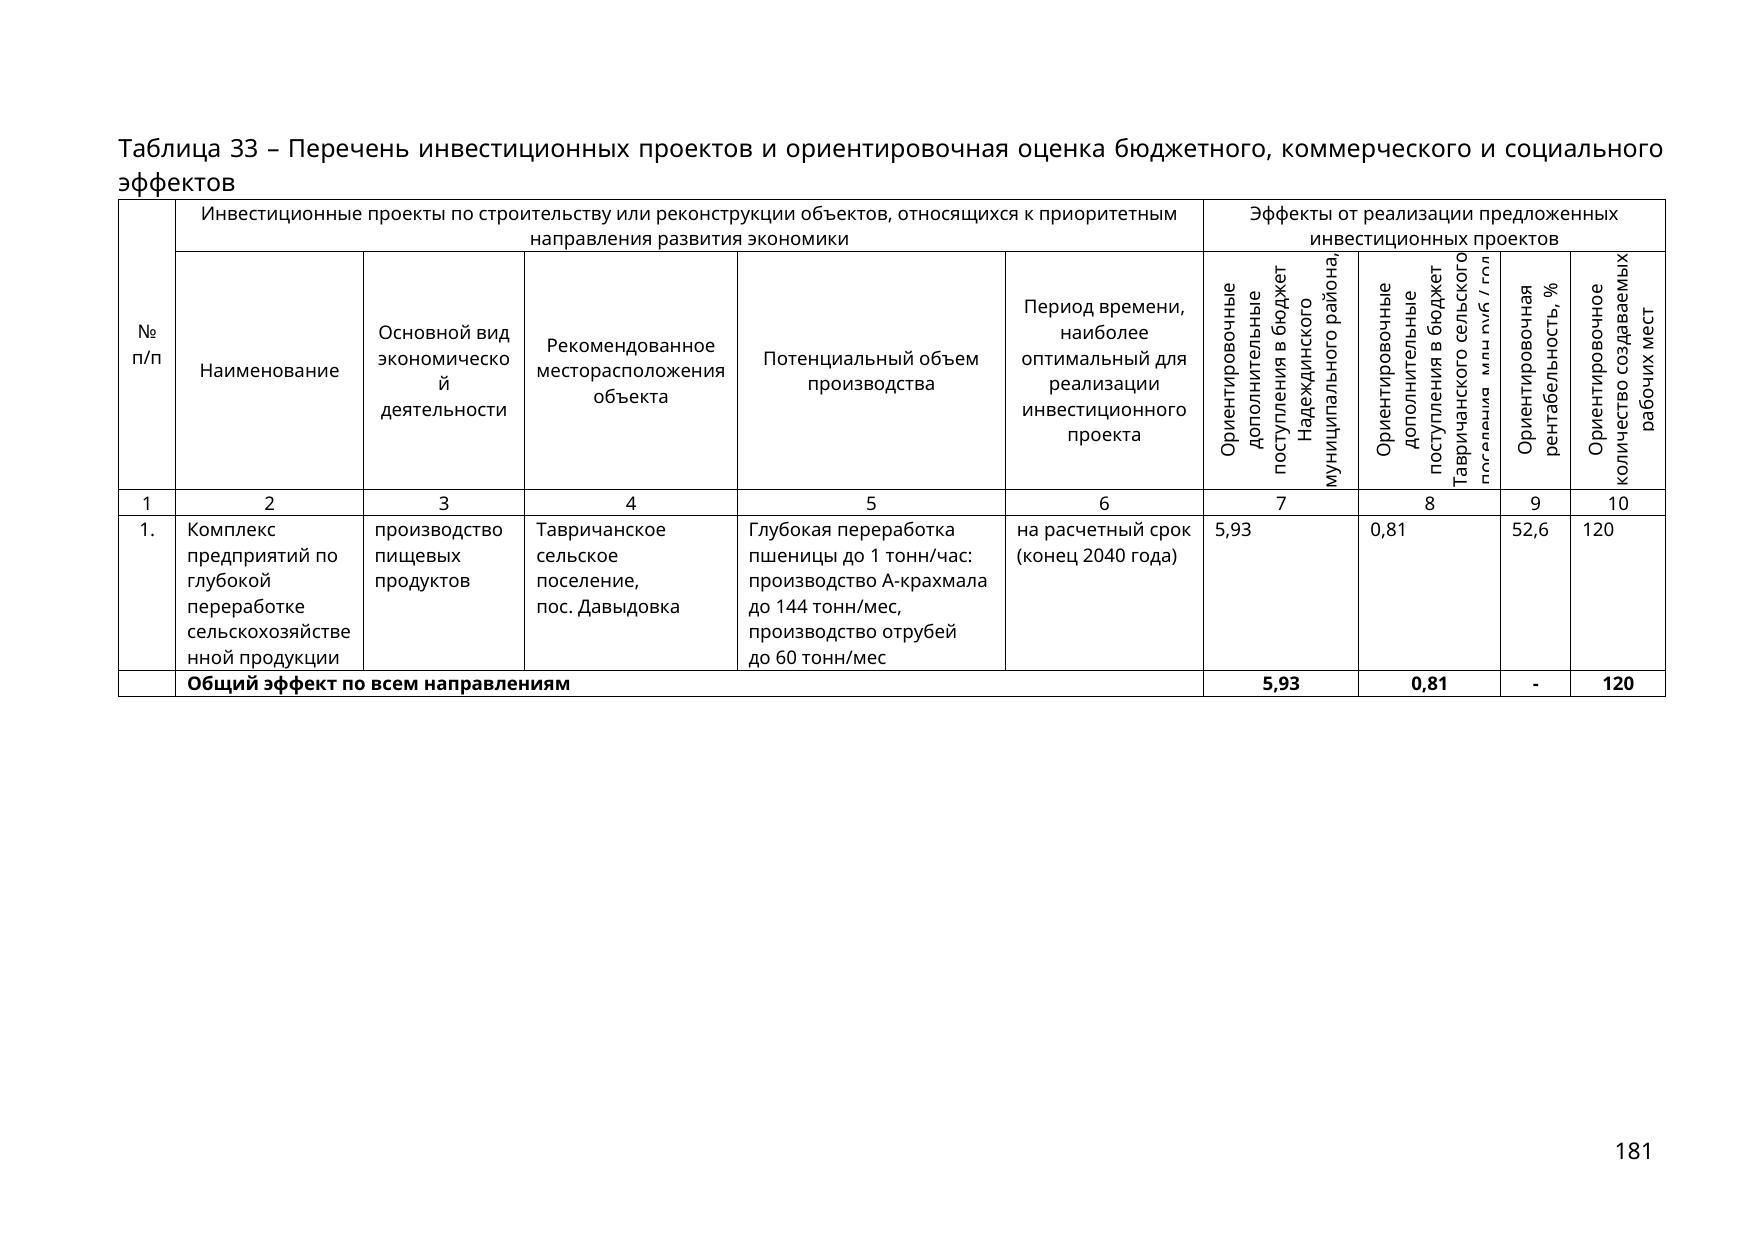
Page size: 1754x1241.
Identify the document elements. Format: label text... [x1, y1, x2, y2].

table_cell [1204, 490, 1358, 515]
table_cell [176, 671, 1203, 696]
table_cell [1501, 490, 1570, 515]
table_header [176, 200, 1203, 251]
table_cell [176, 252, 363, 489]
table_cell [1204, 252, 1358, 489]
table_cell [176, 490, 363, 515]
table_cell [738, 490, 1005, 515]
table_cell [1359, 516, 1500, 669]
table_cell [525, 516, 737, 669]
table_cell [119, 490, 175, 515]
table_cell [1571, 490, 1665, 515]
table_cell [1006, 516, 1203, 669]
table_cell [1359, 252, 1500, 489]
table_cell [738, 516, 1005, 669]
text Таблица 33 – Перечень инвестиционных проектов и ориентировочная оценка бюджетного, коммерческого и социального эффектов [118, 131, 1666, 199]
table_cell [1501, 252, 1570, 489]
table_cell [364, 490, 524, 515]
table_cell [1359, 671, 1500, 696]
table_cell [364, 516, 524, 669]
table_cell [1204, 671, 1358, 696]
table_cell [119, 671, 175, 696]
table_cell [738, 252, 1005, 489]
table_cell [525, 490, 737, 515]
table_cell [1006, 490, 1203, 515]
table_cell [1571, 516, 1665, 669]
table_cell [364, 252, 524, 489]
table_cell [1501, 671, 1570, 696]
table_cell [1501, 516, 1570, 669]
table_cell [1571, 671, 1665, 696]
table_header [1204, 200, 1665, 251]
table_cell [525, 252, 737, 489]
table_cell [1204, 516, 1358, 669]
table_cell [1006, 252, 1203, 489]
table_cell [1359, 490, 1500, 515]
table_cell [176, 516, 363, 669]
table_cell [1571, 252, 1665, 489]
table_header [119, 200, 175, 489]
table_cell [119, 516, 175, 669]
